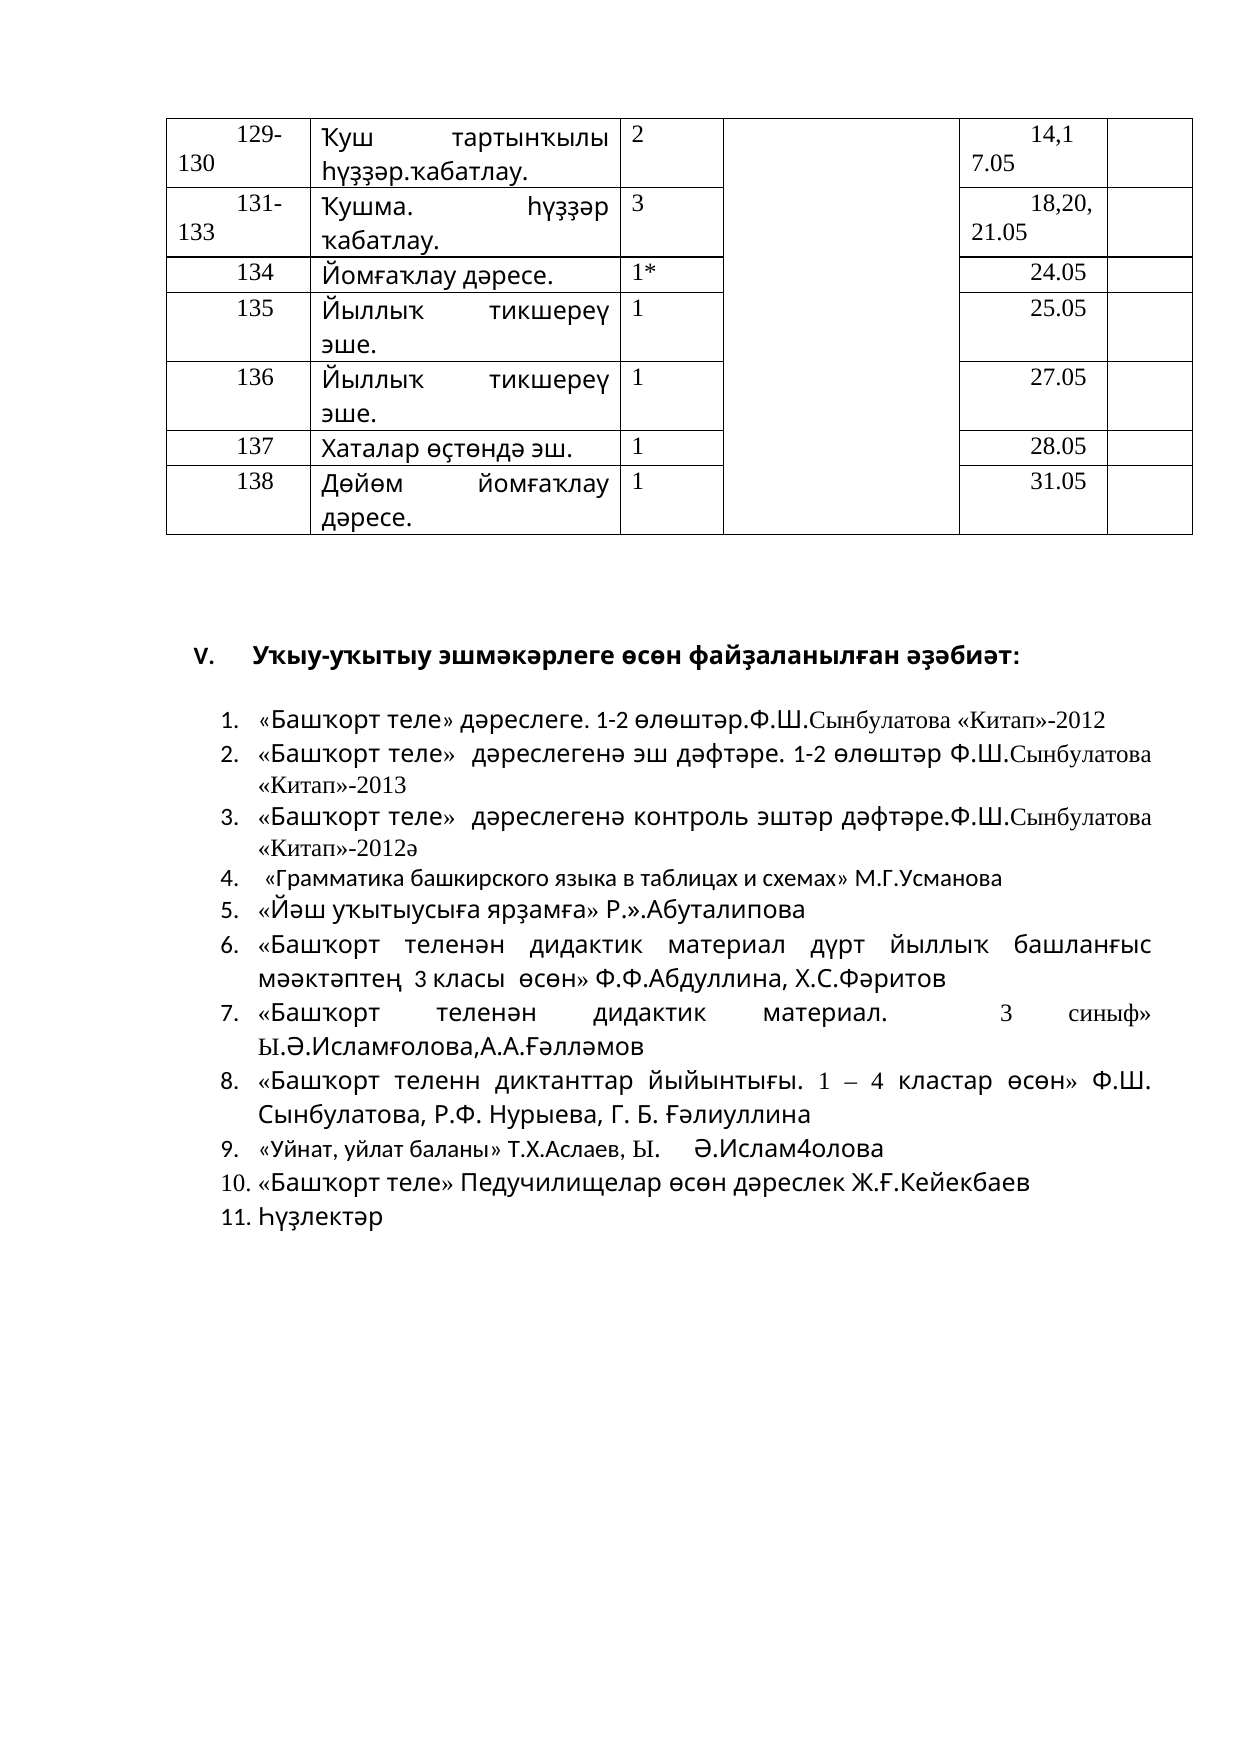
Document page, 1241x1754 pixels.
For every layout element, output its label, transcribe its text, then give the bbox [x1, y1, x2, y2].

table_cell Ҡушма. һүҙҙәр ҡабатлау. [311, 188, 620, 256]
table_cell 27.05 [960, 362, 1107, 430]
list «Башҡорт теленн диктанттар йыйынтығы. 1 – 4 кластар өсөн» Ф.Ш. Сынбулатова, Р.Ф. Нурыева, Г. Б. Ғәлиуллина [220, 1062, 1152, 1131]
table_cell Йыллыҡ тикшереү эше. [311, 293, 620, 361]
list «Башҡорт теле» Педучилищелар өсөн дәреслек Ж.Ғ.Кейекбаев [220, 1165, 1152, 1199]
list Уҡыу-уҡытыу эшмәкәрлеге өсөн файҙаланылған әҙәбиәт: [215, 637, 1152, 671]
table_cell 31.05 [960, 466, 1107, 534]
table_cell 1 [621, 293, 723, 361]
table_cell 129-130 [167, 119, 310, 187]
table_cell 135 [167, 293, 310, 361]
table_cell [1108, 431, 1192, 465]
table_cell 138 [167, 466, 310, 534]
list Һүҙлектәр [220, 1199, 1152, 1233]
list «Уйнат, уйлат баланы» Т.Х.Аслаев, Ы. Ә.Ислам4олова [220, 1131, 1152, 1165]
table_cell Дөйөм йомғаҡлау дәресе. [311, 466, 620, 534]
table_cell 137 [167, 431, 310, 465]
list «Башҡорт теленән дидактик материал дүрт йыллыҡ башланғыс мәәктәптең 3 класы өсөн» Ф.Ф.Абдуллина, Х.С.Фәритов [220, 926, 1152, 994]
table_cell 24.05 [960, 258, 1107, 292]
table_cell 25.05 [960, 293, 1107, 361]
table_cell Ҡуш тартынҡылы һүҙҙәр.ҡабатлау. [311, 119, 620, 187]
table_cell 14,17.05 [960, 119, 1107, 187]
table_cell Хаталар өҫтөндә эш. [311, 431, 620, 465]
table_cell [1108, 258, 1192, 292]
table_cell [1108, 119, 1192, 187]
table_cell [1108, 188, 1192, 256]
list «Башҡорт теле» дәреслегенә эш дәфтәре. 1-2 өлөштәр Ф.Ш.Сынбулатова «Китап»-2013 [220, 736, 1152, 799]
table_cell 3 [621, 188, 723, 256]
list «Башҡорт теле» дәреслеге. 1-2 өлөштәр.Ф.Ш.Сынбулатова «Китап»-2012 [220, 702, 1152, 736]
table_cell Йомғаҡлау дәресе. [311, 258, 620, 292]
list «Башҡорт теле» дәреслегенә контроль эштәр дәфтәре.Ф.Ш.Сынбулатова «Китап»-2012ә [220, 799, 1152, 862]
table_cell 131-133 [167, 188, 310, 256]
table_cell 1* [621, 258, 723, 292]
table_cell 1 [621, 431, 723, 465]
table_cell 28.05 [960, 431, 1107, 465]
table_cell 1 [621, 466, 723, 534]
table_cell 2 [621, 119, 723, 187]
table_cell Йыллыҡ тикшереү эше. [311, 362, 620, 430]
table_cell 18,20,21.05 [960, 188, 1107, 256]
list «Башҡорт теленән дидактик материал. 3 синыф» Ы.Ә.Исламғолова,А.А.Ғәлләмов [220, 994, 1152, 1062]
table_cell [1108, 466, 1192, 534]
table_cell [1108, 293, 1192, 361]
list «Грамматика башкирского языка в таблицах и схемах» М.Г.Усманова [220, 862, 1152, 892]
table_cell [1108, 362, 1192, 430]
table_cell 136 [167, 362, 310, 430]
table_cell 134 [167, 258, 310, 292]
table_cell 1 [621, 362, 723, 430]
list «Йәш уҡытыусыға ярҙамға» Р.».Абуталипова [220, 892, 1152, 926]
